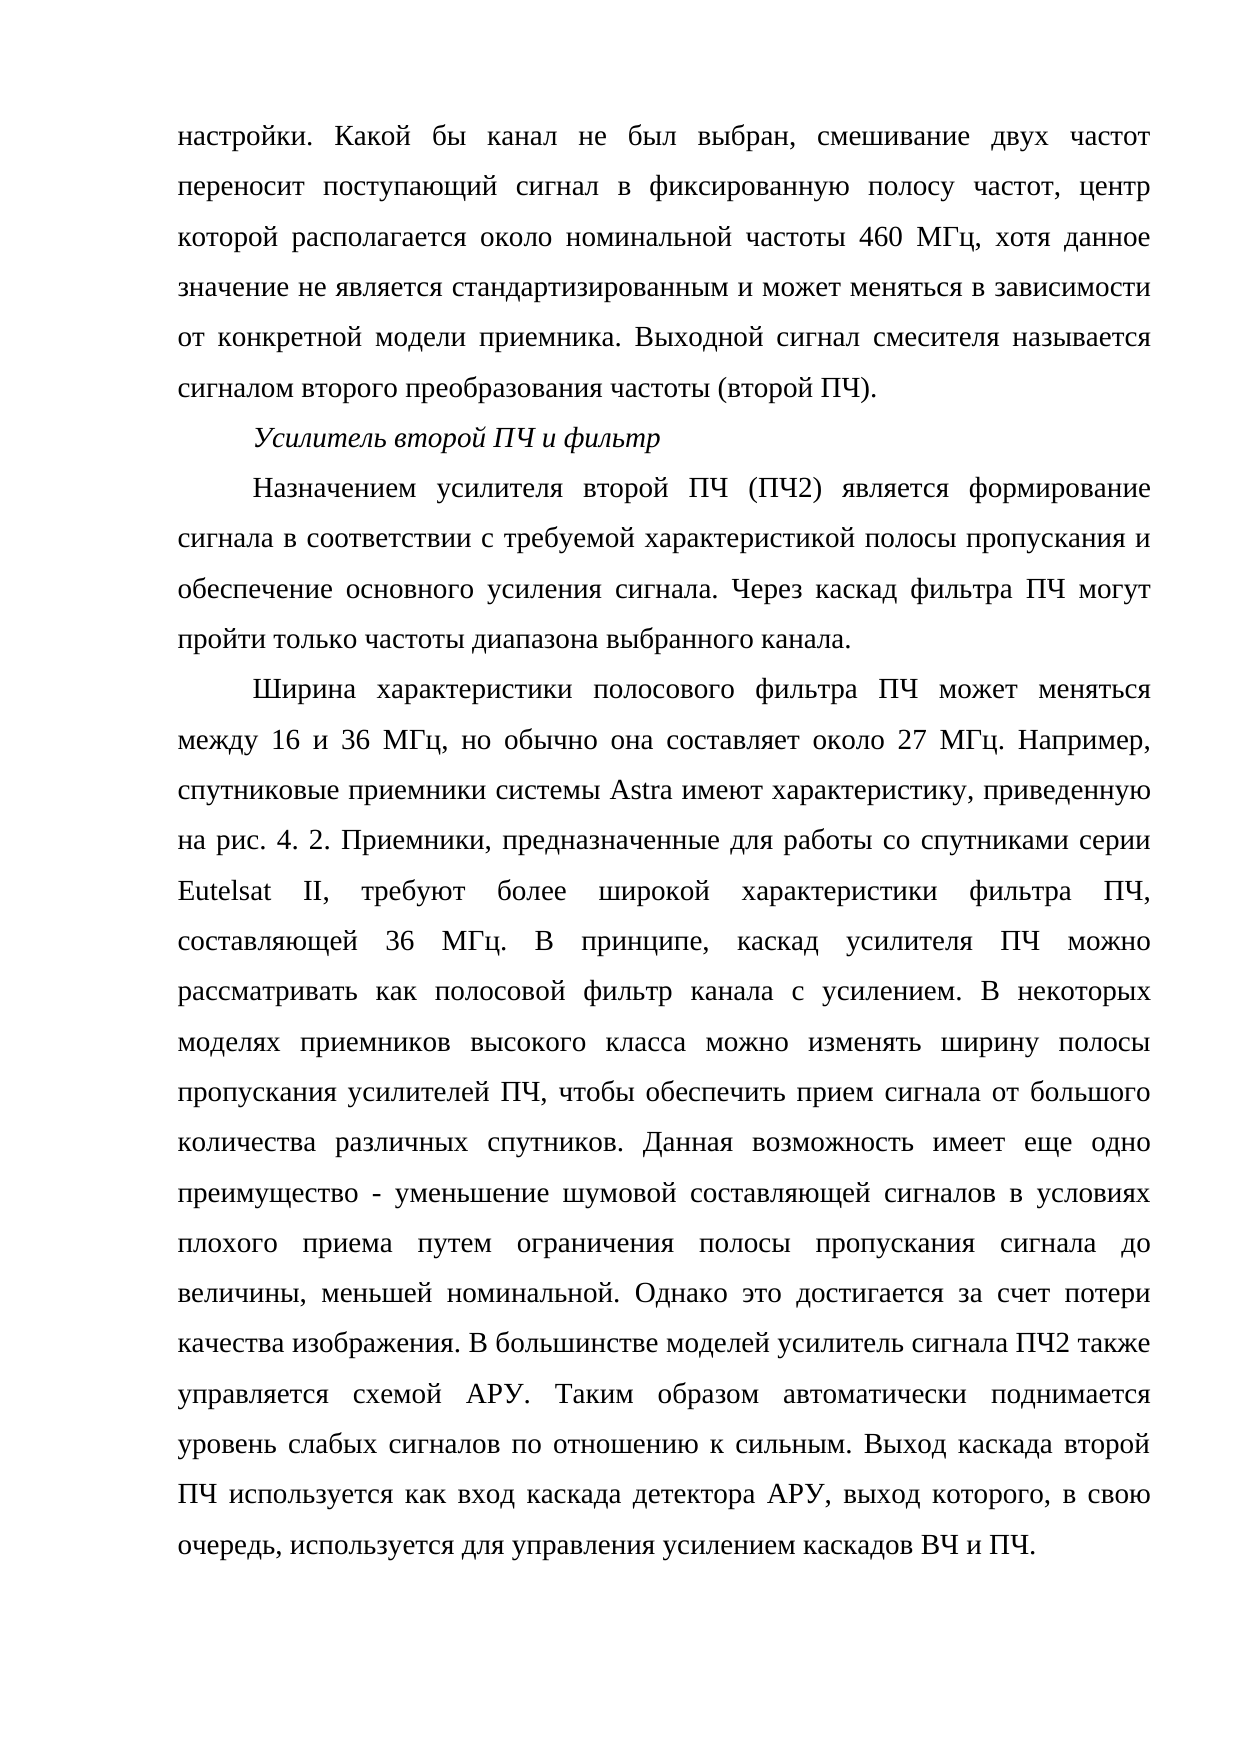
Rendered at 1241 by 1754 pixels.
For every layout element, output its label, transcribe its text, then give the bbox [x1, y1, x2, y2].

text Ширина характеристики полосового фильтра ПЧ может меняться между 16 и 36 МГц, но обычно она составляет около 27 МГц. Например, спутниковые приемники системы Astra имеют характеристику, приведенную на рис. 4. 2. Приемники, предназначенные для работы со спутниками серии Eutelsat II, требуют более широкой характеристики фильтра ПЧ, составляющей 36 МГц. В принципе, каскад усилителя ПЧ можно рассматривать как полосовой фильтр канала с усилением. В некоторых моделях приемников высокого класса можно изменять ширину полосы пропускания усилителей ПЧ, чтобы обеспечить прием сигнала от большого количества различных спутников. Данная возможность имеет еще одно преимущество - уменьшение шумовой составляющей сигналов в условиях плохого приема путем ограничения полосы пропускания сигнала до величины, меньшей номинальной. Однако это достигается за счет потери качества изображения. В большинстве моделей усилитель сигнала ПЧ2 также управляется схемой АРУ. Таким образом автоматически поднимается уровень слабых сигналов по отношению к сильным. Выход каскада второй ПЧ используется как вход каскада детектора АРУ, выход которого, в свою очередь, используется для управления усилением каскадов ВЧ и ПЧ. [177, 672, 1152, 1560]
text Назначением усилителя второй ПЧ (ПЧ2) является формирование сигнала в соответствии с требуемой характеристикой полосы пропускания и обеспечение основного усиления сигнала. Через каскад фильтра ПЧ могут пройти только частоты диапазона выбранного канала. [177, 470, 1152, 655]
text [177, 118, 1152, 403]
text Усилитель второй ПЧ и фильтр [177, 420, 1152, 453]
